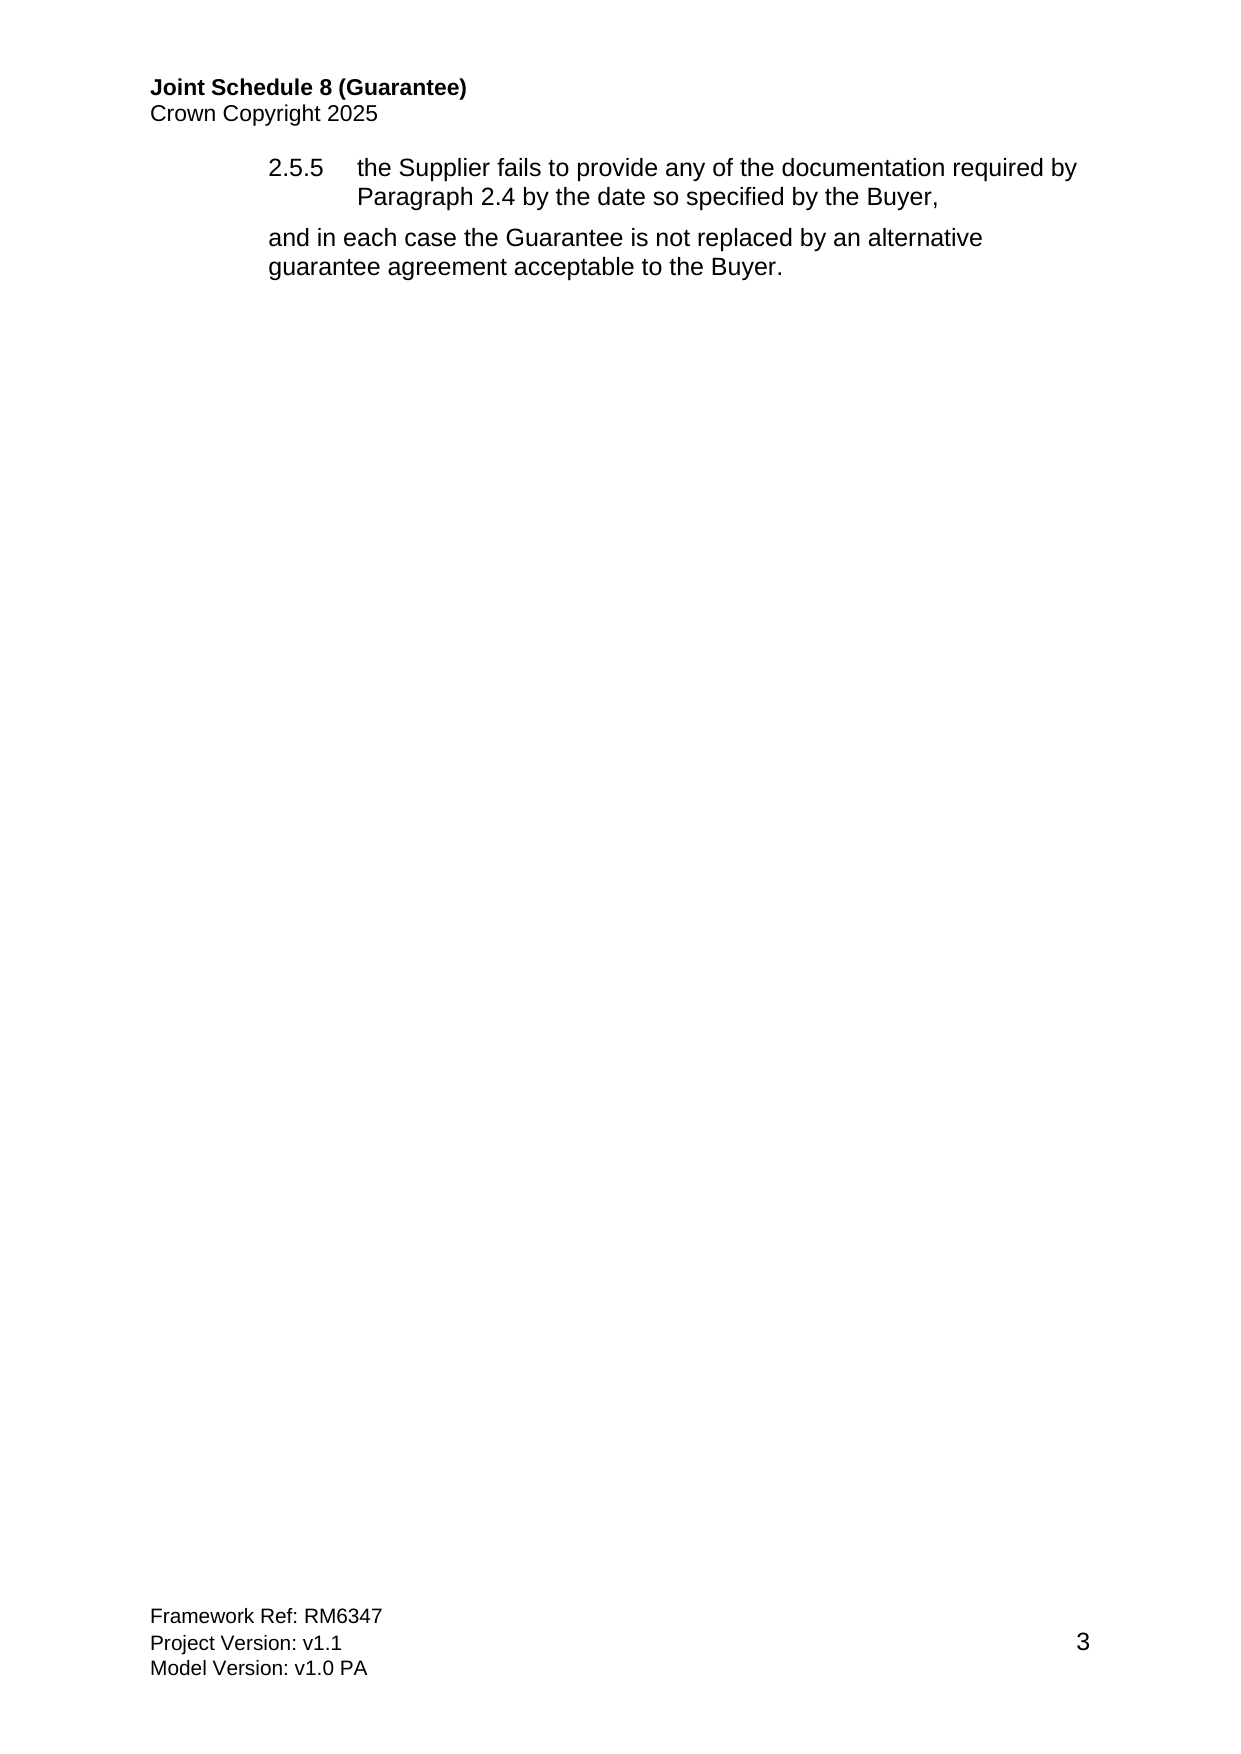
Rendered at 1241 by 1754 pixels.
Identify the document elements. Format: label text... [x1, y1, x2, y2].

subtitle and in each case the Guarantee is not replaced by an alternative guarantee agreement acceptable to the Buyer. [268, 223, 1093, 280]
subtitle the Supplier fails to provide any of the documentation required by Paragraph 2.4 by the date so specified by the Buyer, [268, 153, 1093, 210]
